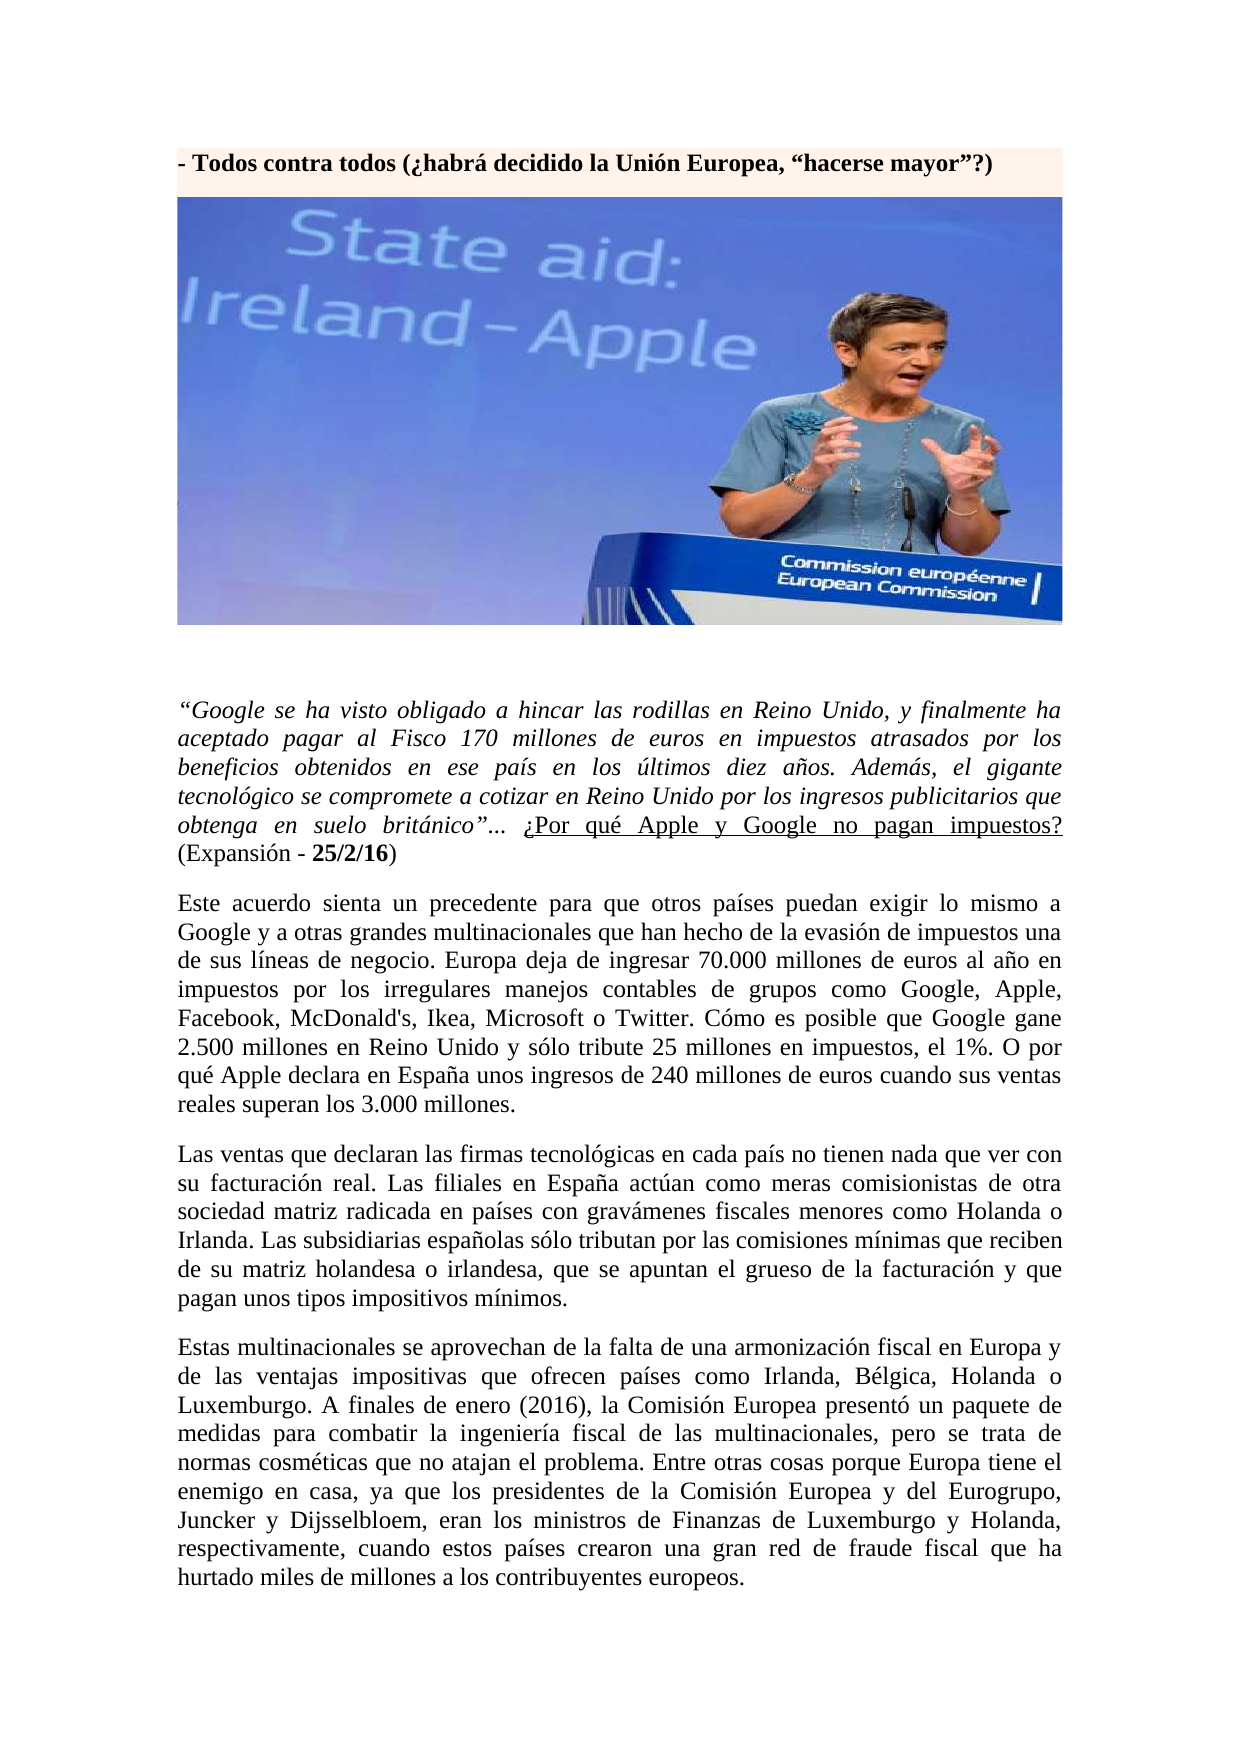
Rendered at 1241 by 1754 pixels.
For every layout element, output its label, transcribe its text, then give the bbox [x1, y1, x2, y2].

text Este acuerdo sienta un precedente para que otros países puedan exigir lo mismo a Google y a otras grandes multinacionales que han hecho de la evasión de impuestos una de sus líneas de negocio. Europa deja de ingresar 70.000 millones de euros al año en impuestos por los irregulares manejos contables de grupos como Google, Apple, Facebook, McDonald's, Ikea, Microsoft o Twitter. Cómo es posible que Google gane 2.500 millones en Reino Unido y sólo tribute 25 millones en impuestos, el 1%. O por qué Apple declara en España unos ingresos de 240 millones de euros cuando sus ventas reales superan los 3.000 millones. [177, 888, 1063, 1118]
text Las ventas que declaran las firmas tecnológicas en cada país no tienen nada que ver con su facturación real. Las filiales en España actúan como meras comisionistas de otra sociedad matriz radicada en países con gravámenes fiscales menores como Holanda o Irlanda. Las subsidiarias españolas sólo tributan por las comisiones mínimas que reciben de su matriz holandesa o irlandesa, que se apuntan el grueso de la facturación y que pagan unos tipos impositivos mínimos. [177, 1139, 1063, 1311]
picture [177, 197, 1063, 625]
text Estas multinacionales se aprovechan de la falta de una armonización fiscal en Europa y de las ventajas impositivas que ofrecen países como Irlanda, Bélgica, Holanda o Luxemburgo. A finales de enero (2016), la Comisión Europea presentó un paquete de medidas para combatir la ingeniería fiscal de las multinacionales, pero se trata de normas cosméticas que no atajan el problema. Entre otras cosas porque Europa tiene el enemigo en casa, ya que los presidentes de la Comisión Europea y del Eurogrupo, Juncker y Dijsselbloem, eran los ministros de Finanzas de Luxemburgo y Holanda, respectivamente, cuando estos países crearon una gran red de fraude fiscal que ha hurtado miles de millones a los contribuyentes europeos. [177, 1332, 1063, 1591]
text “Google se ha visto obligado a hincar las rodillas en Reino Unido, y finalmente ha aceptado pagar al Fisco 170 millones de euros en impuestos atrasados por los beneficios obtenidos en ese país en los últimos diez años. Además, el gigante tecnológico se compromete a cotizar en Reino Unido por los ingresos publicitarios que obtenga en suelo británico”... ¿Por qué Apple y Google no pagan impuestos? (Expansión - 25/2/16) [177, 695, 1063, 867]
text - Todos contra todos (¿habrá decidido la Unión Europea, “hacerse mayor”?) [177, 148, 1063, 176]
